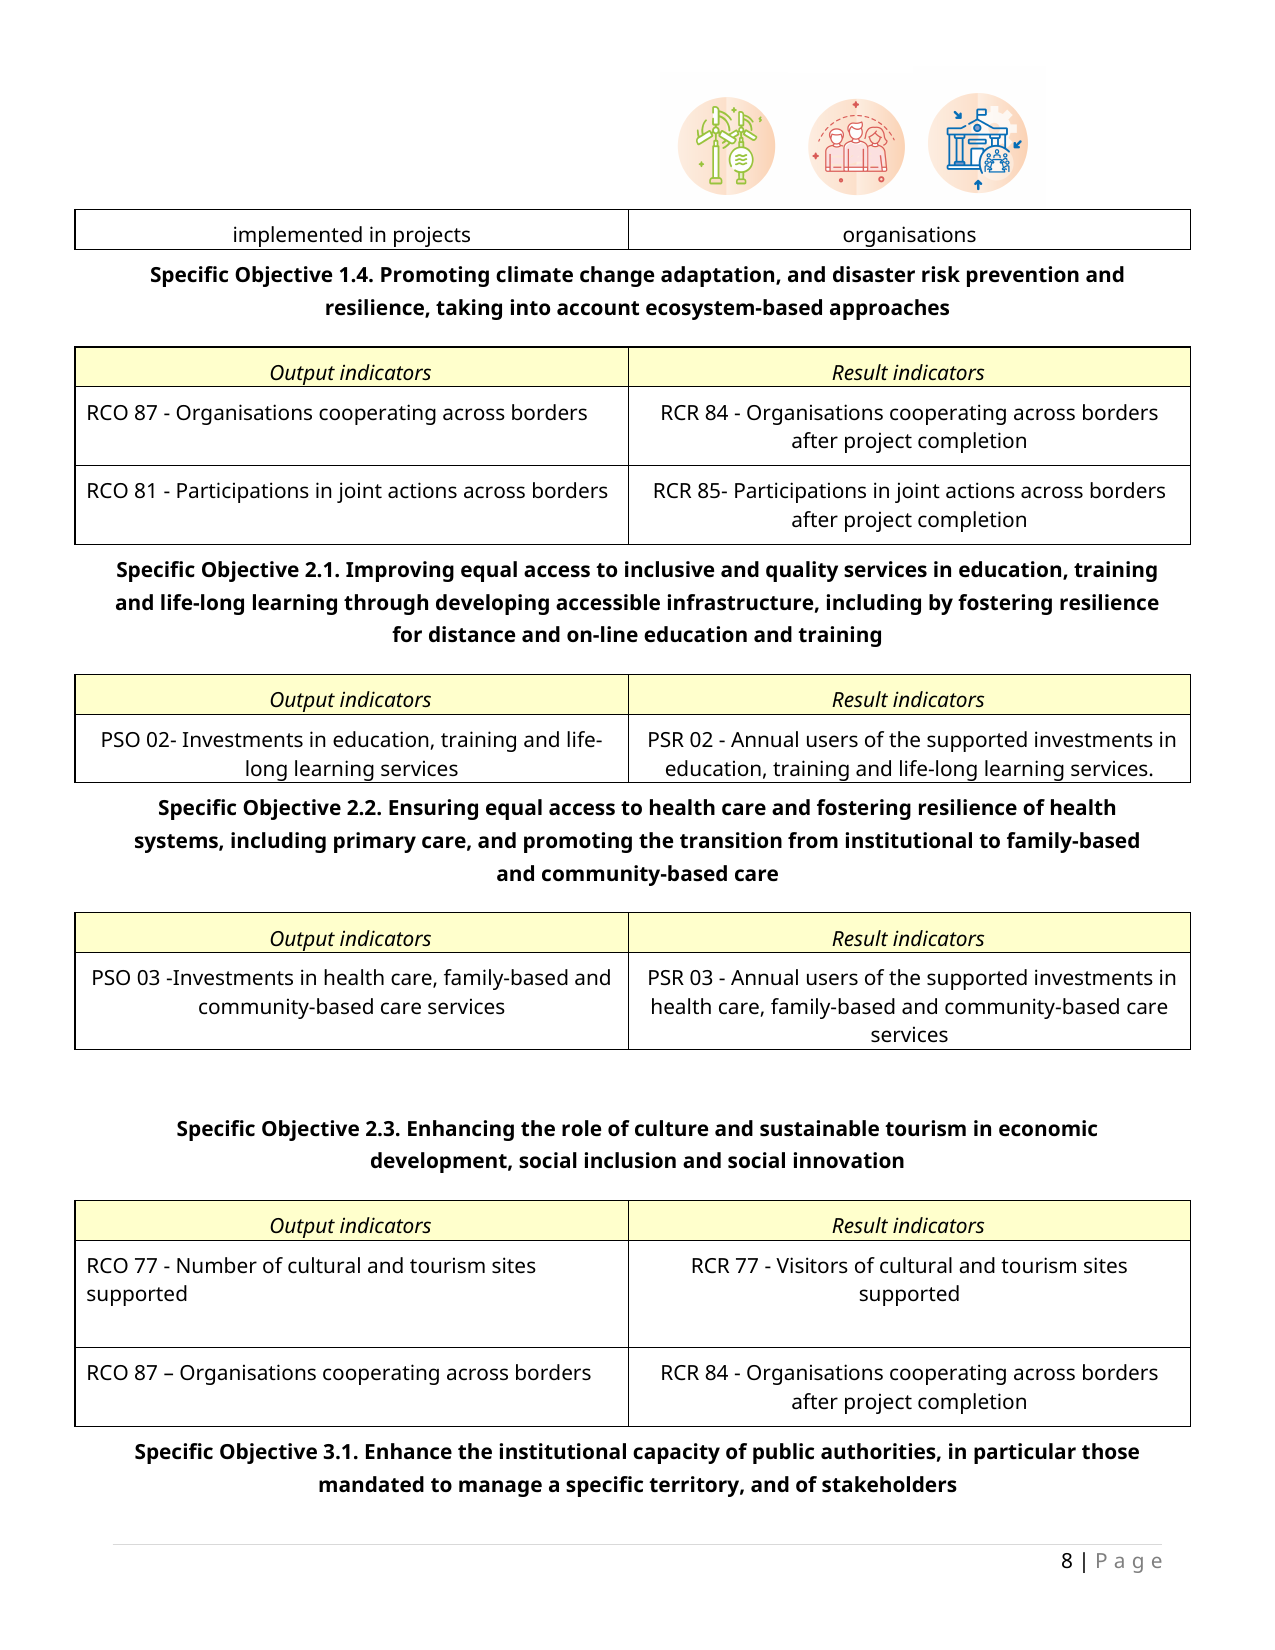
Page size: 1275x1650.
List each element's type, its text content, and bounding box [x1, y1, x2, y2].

text Specific Objective 2.1. Improving equal access to inclusive and quality services in education, training and life-long learning through developing accessible infrastructure, including by fostering resilience for distance and on-line education and training [112, 555, 1162, 649]
table_cell RCO 81 - Participations in joint actions across borders [76, 466, 628, 544]
picture [660, 66, 1046, 209]
table_cell RCO 77 - Number of cultural and tourism sites supported [76, 1241, 628, 1347]
table_cell PSR 02 - Annual users of the supported investments in education, training and life-long learning services. [629, 715, 1190, 782]
text Specific Objective 1.4. Promoting climate change adaptation, and disaster risk prevention and resilience, taking into account ecosystem-based approaches [112, 260, 1162, 321]
table_header Result indicators [629, 675, 1190, 714]
table_header Output indicators [76, 1201, 628, 1240]
table_header Output indicators [76, 348, 628, 386]
table_cell RCO 87 - Organisations cooperating across borders [76, 387, 628, 465]
table_cell RCO 84- Pilot actions developed jointly and implemented in projects [76, 210, 628, 249]
text Specific Objective 2.2. Ensuring equal access to health care and fostering resilience of health systems, including primary care, and promoting the transition from institutional to family-based and community-based care [112, 793, 1162, 887]
table_cell RCR 77 - Visitors of cultural and tourism sites supported [629, 1241, 1190, 1347]
table_cell PSO 03 -Investments in health care, family-based and community-based care services [76, 953, 628, 1049]
table_header Result indicators [629, 913, 1190, 952]
table_cell RCR 104 - Solutions taken up or up-scaled by organisations [629, 210, 1190, 249]
text Specific Objective 3.1. Enhance the institutional capacity of public authorities, in particular those mandated to manage a specific territory, and of stakeholders [112, 1437, 1162, 1498]
table_header Result indicators [629, 348, 1190, 386]
table_cell PSR 03 - Annual users of the supported investments in health care, family-based and community-based care services [629, 953, 1190, 1049]
table_cell RCR 84 - Organisations cooperating across borders after project completion [629, 1348, 1190, 1426]
table_header Result indicators [629, 1201, 1190, 1240]
table_header Output indicators [76, 675, 628, 714]
text Specific Objective 2.3. Enhancing the role of culture and sustainable tourism in economic development, social inclusion and social innovation [112, 1114, 1162, 1175]
table_cell RCR 84 - Organisations cooperating across borders after project completion [629, 387, 1190, 465]
table_cell RCR 85- Participations in joint actions across borders after project completion [629, 466, 1190, 544]
table_cell PSO 02- Investments in education, training and life-long learning services [76, 715, 628, 782]
table_cell RCO 87 – Organisations cooperating across borders [76, 1348, 628, 1426]
table_header Output indicators [76, 913, 628, 952]
